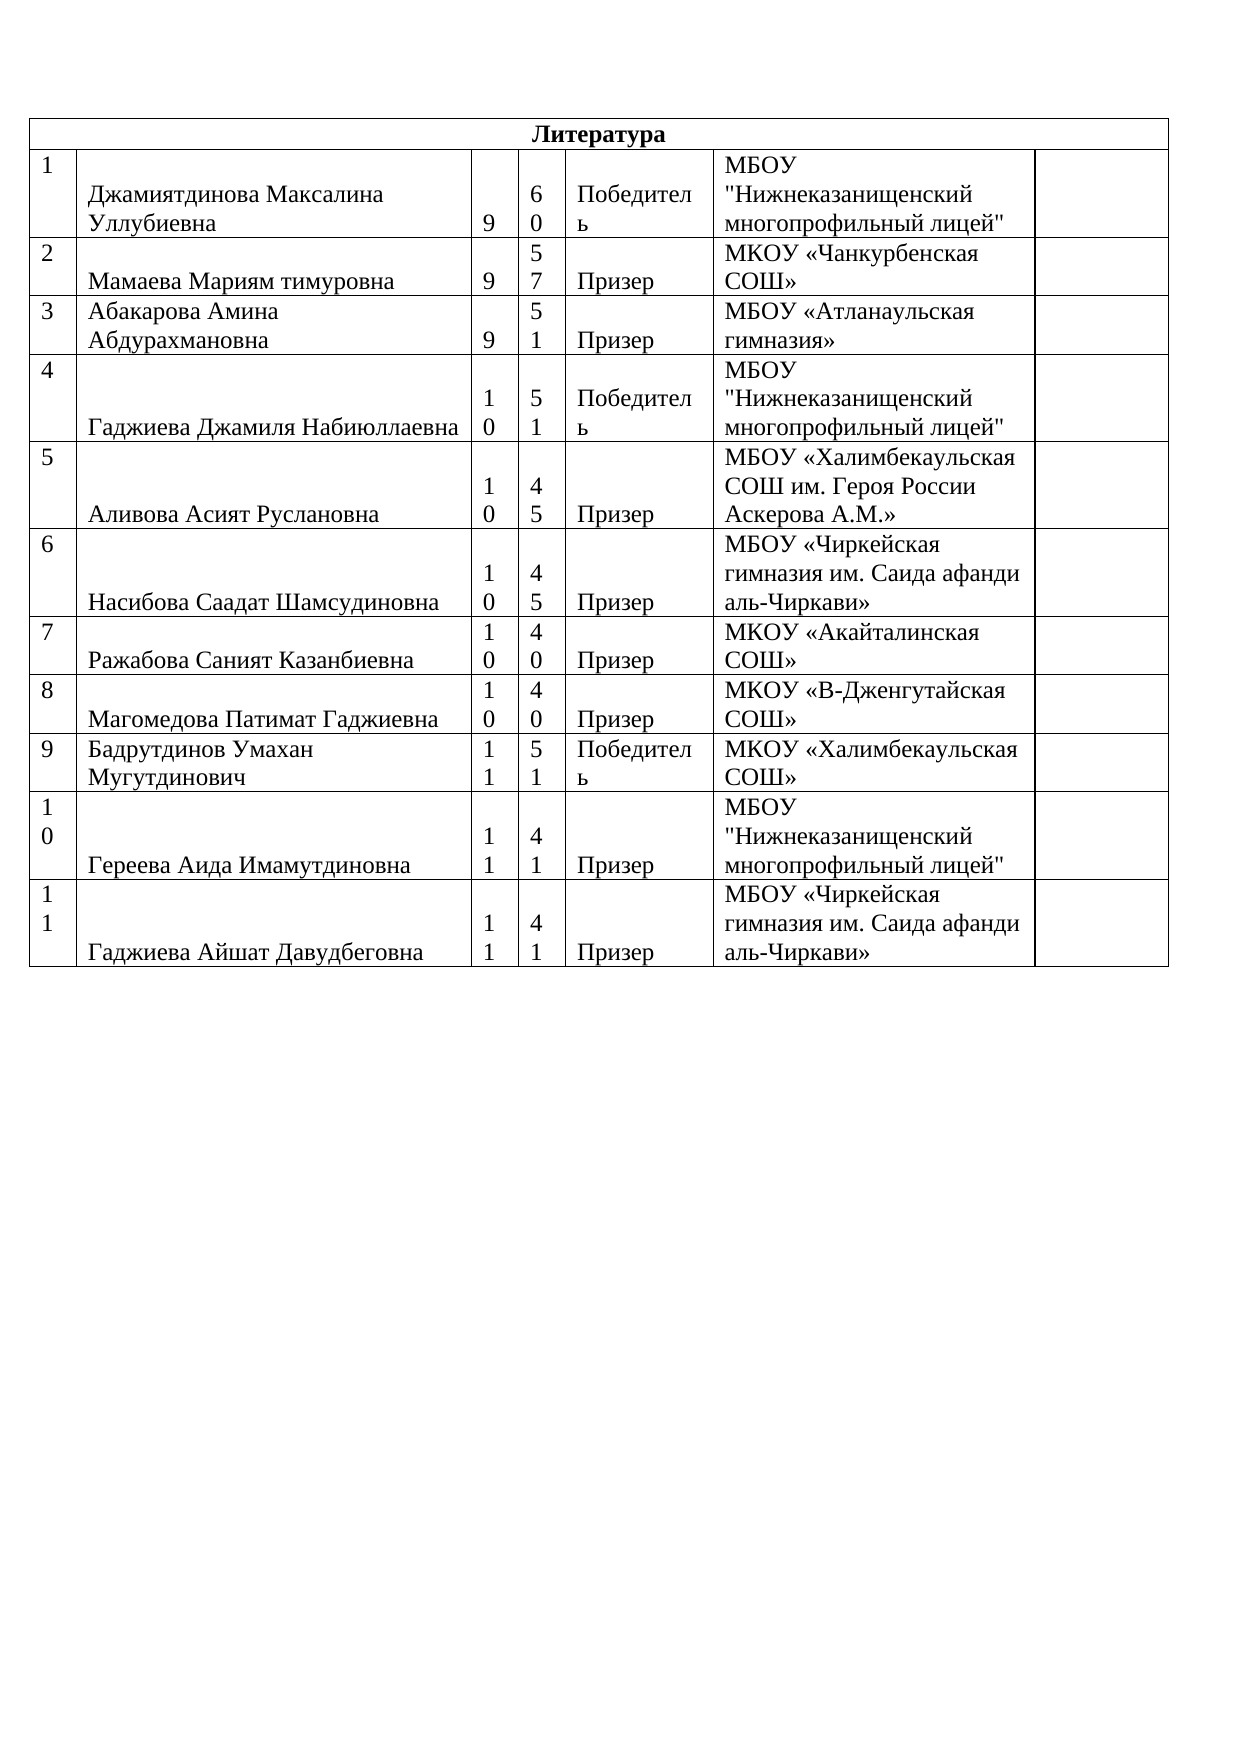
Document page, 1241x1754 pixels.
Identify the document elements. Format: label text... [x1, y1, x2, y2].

table_cell 9 [472, 296, 518, 354]
table_cell [1036, 792, 1168, 878]
table_cell МБОУ «Чиркейская гимназия им. Саида афанди аль-Чиркави» [714, 880, 1034, 966]
table_cell 7 [30, 617, 76, 674]
table_cell [1036, 442, 1168, 528]
table_cell Ражабова Саният Казанбиевна [77, 617, 471, 674]
table_cell [1036, 880, 1168, 966]
table_cell [1036, 150, 1168, 237]
table_cell 6 [30, 529, 76, 616]
table_cell 41 [519, 792, 565, 878]
table_cell 2 [30, 238, 76, 295]
table_cell МБОУ «Халимбекаульская СОШ им. Героя России Аскерова А.М.» [714, 442, 1034, 528]
table_cell [1036, 238, 1168, 295]
table_cell Призер [566, 675, 713, 733]
table_cell Абакарова Амина Абдурахмановна [77, 296, 471, 354]
table_cell 45 [519, 529, 565, 616]
table_cell Призер [566, 529, 713, 616]
table_cell Гаджиева Айшат Давудбеговна [77, 880, 471, 966]
table_cell МБОУ "Нижнеказанищенский многопрофильный лицей" [714, 792, 1034, 878]
table_cell Аливова Асият Руслановна [77, 442, 471, 528]
table_cell 10 [30, 792, 76, 878]
table_cell Джамиятдинова Максалина Уллубиевна [77, 150, 471, 237]
table_cell 40 [519, 617, 565, 674]
table_cell 60 [519, 150, 565, 237]
table_cell МБОУ "Нижнеказанищенский многопрофильный лицей" [714, 150, 1034, 237]
table_cell 4 [30, 355, 76, 441]
table_cell 41 [519, 880, 565, 966]
table_cell МКОУ «Халимбекаульская СОШ» [714, 734, 1034, 791]
table_header Литература [30, 119, 1168, 149]
table_cell Призер [566, 617, 713, 674]
table_cell 3 [30, 296, 76, 354]
table_cell 11 [30, 880, 76, 966]
table_cell 40 [519, 675, 565, 733]
table_cell 51 [519, 296, 565, 354]
table_cell 10 [472, 675, 518, 733]
table_cell Победитель [566, 734, 713, 791]
table_cell Призер [566, 792, 713, 878]
table_cell Призер [566, 880, 713, 966]
table_cell 51 [519, 734, 565, 791]
table_cell 11 [472, 792, 518, 878]
table_cell 51 [519, 355, 565, 441]
table_cell 57 [519, 238, 565, 295]
table_cell Призер [566, 296, 713, 354]
table_cell Призер [566, 442, 713, 528]
table_cell Бадрутдинов Умахан Мугутдинович [77, 734, 471, 791]
table_cell 10 [472, 442, 518, 528]
table_cell [1036, 355, 1168, 441]
table_cell Победитель [566, 355, 713, 441]
table_cell 10 [472, 617, 518, 674]
table_cell 11 [472, 880, 518, 966]
table_cell 8 [30, 675, 76, 733]
table_cell 9 [472, 150, 518, 237]
table_cell 5 [30, 442, 76, 528]
table_cell МКОУ «В-Дженгутайская СОШ» [714, 675, 1034, 733]
table_cell МБОУ "Нижнеказанищенский многопрофильный лицей" [714, 355, 1034, 441]
table_cell Гаджиева Джамиля Набиюллаевна [77, 355, 471, 441]
table_cell [1036, 617, 1168, 674]
table_cell МКОУ «Акайталинская СОШ» [714, 617, 1034, 674]
table_cell [1036, 734, 1168, 791]
table_cell МБОУ «Чиркейская гимназия им. Саида афанди аль-Чиркави» [714, 529, 1034, 616]
table_cell Насибова Саадат Шамсудиновна [77, 529, 471, 616]
table_cell [1036, 296, 1168, 354]
table_cell Призер [566, 238, 713, 295]
table_cell [1036, 529, 1168, 616]
table_cell Мамаева Мариям тимуровна [77, 238, 471, 295]
table_cell Гереева Аида Имамутдиновна [77, 792, 471, 878]
table_cell МКОУ «Чанкурбенская СОШ» [714, 238, 1034, 295]
table_cell 1 [30, 150, 76, 237]
table_cell 9 [30, 734, 76, 791]
table_cell 10 [472, 529, 518, 616]
table_cell [1036, 675, 1168, 733]
table_cell 10 [472, 355, 518, 441]
table_cell Победитель [566, 150, 713, 237]
table_cell Магомедова Патимат Гаджиевна [77, 675, 471, 733]
table_cell 11 [472, 734, 518, 791]
table_cell 9 [472, 238, 518, 295]
table_cell 45 [519, 442, 565, 528]
table_cell МБОУ «Атланаульская гимназия» [714, 296, 1034, 354]
